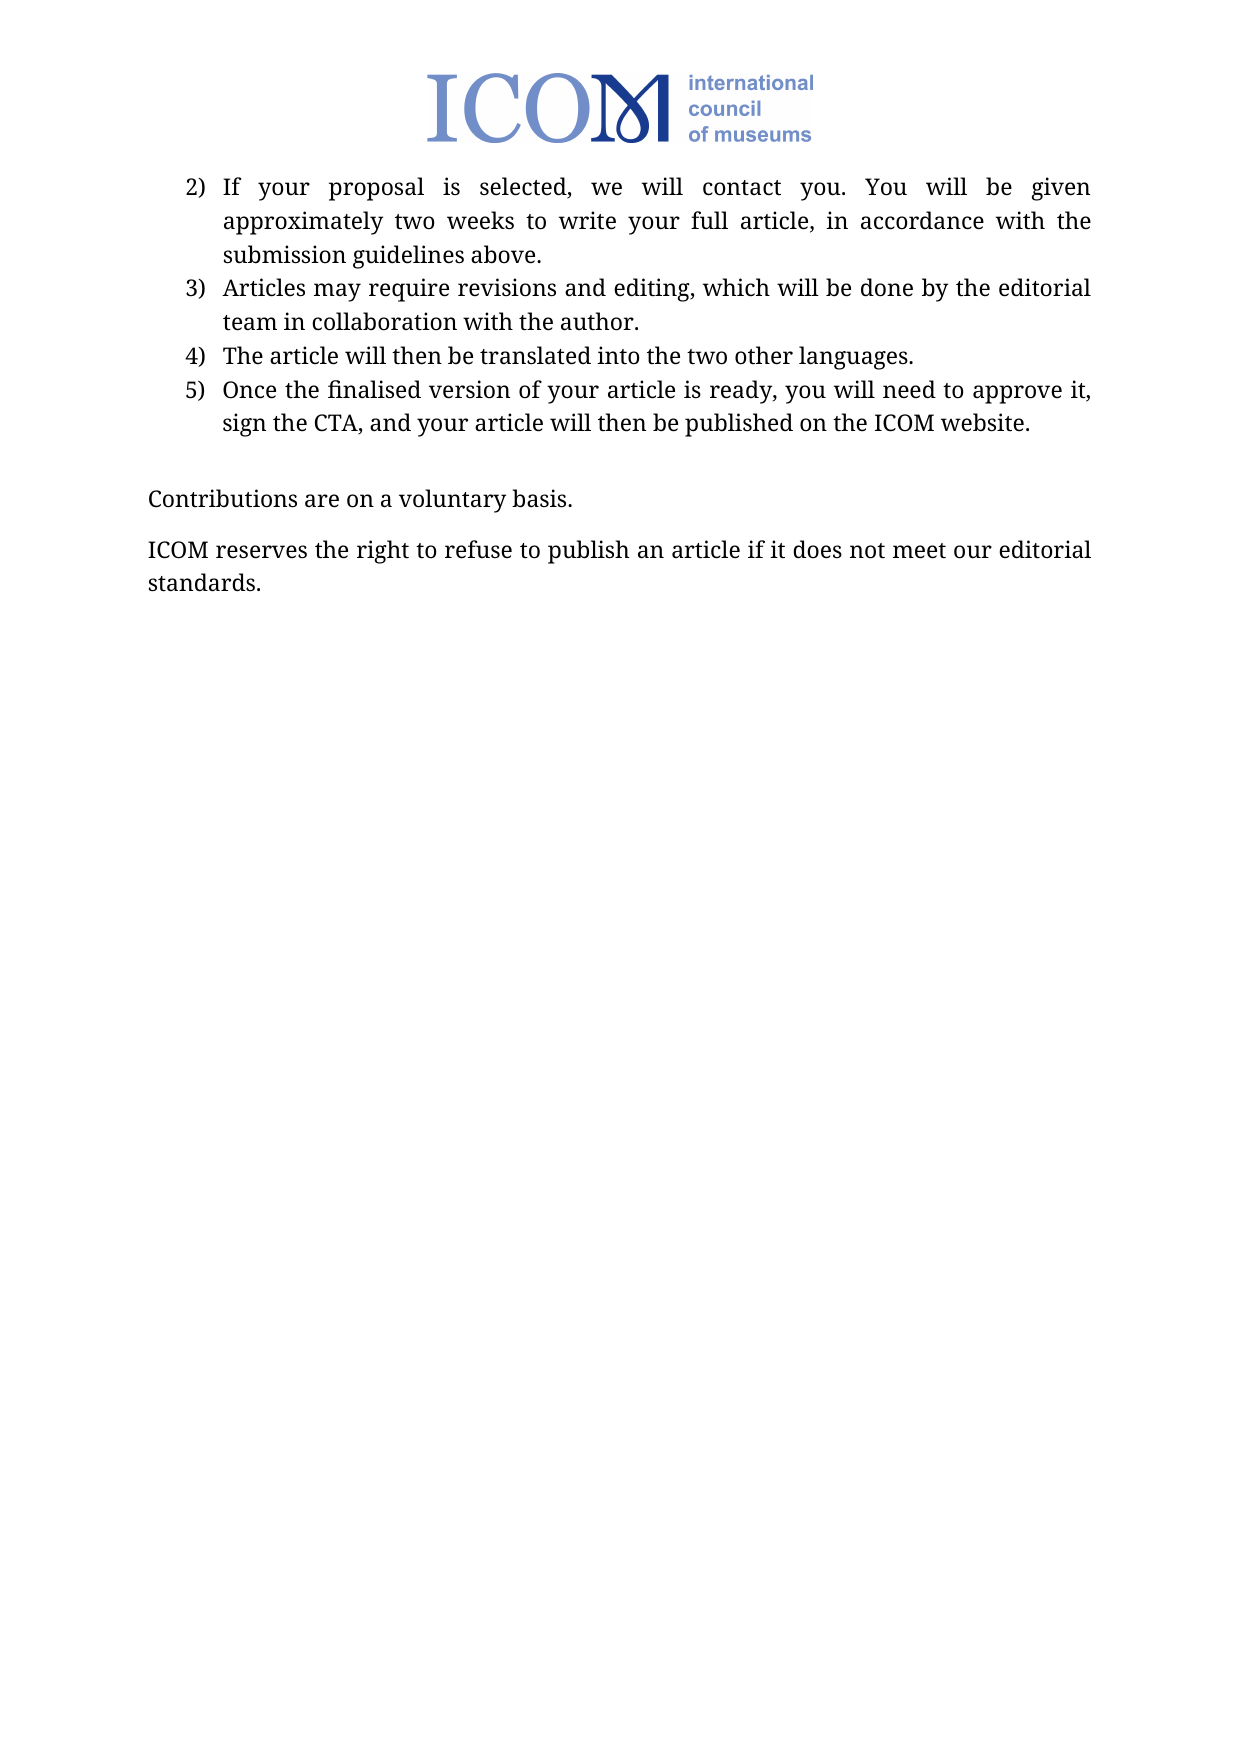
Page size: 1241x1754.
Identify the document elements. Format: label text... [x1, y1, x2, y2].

text ICOM reserves the right to refuse to publish an article if it does not meet our editorial standards. [148, 533, 1093, 598]
list The article will then be translated into the two other languages. [185, 340, 1093, 371]
list If your proposal is selected, we will contact you. You will be given approximately two weeks to write your full article, in accordance with the submission guidelines above. [185, 171, 1093, 270]
text Contributions are on a voluntary basis. [148, 483, 1093, 514]
list Once the finalised version of your article is ready, you will need to approve it, sign the CTA, and your article will then be published on the ICOM website. [185, 373, 1093, 438]
list Articles may require revisions and editing, which will be done by the editorial team in collaboration with the author. [185, 272, 1093, 337]
picture [427, 73, 813, 143]
